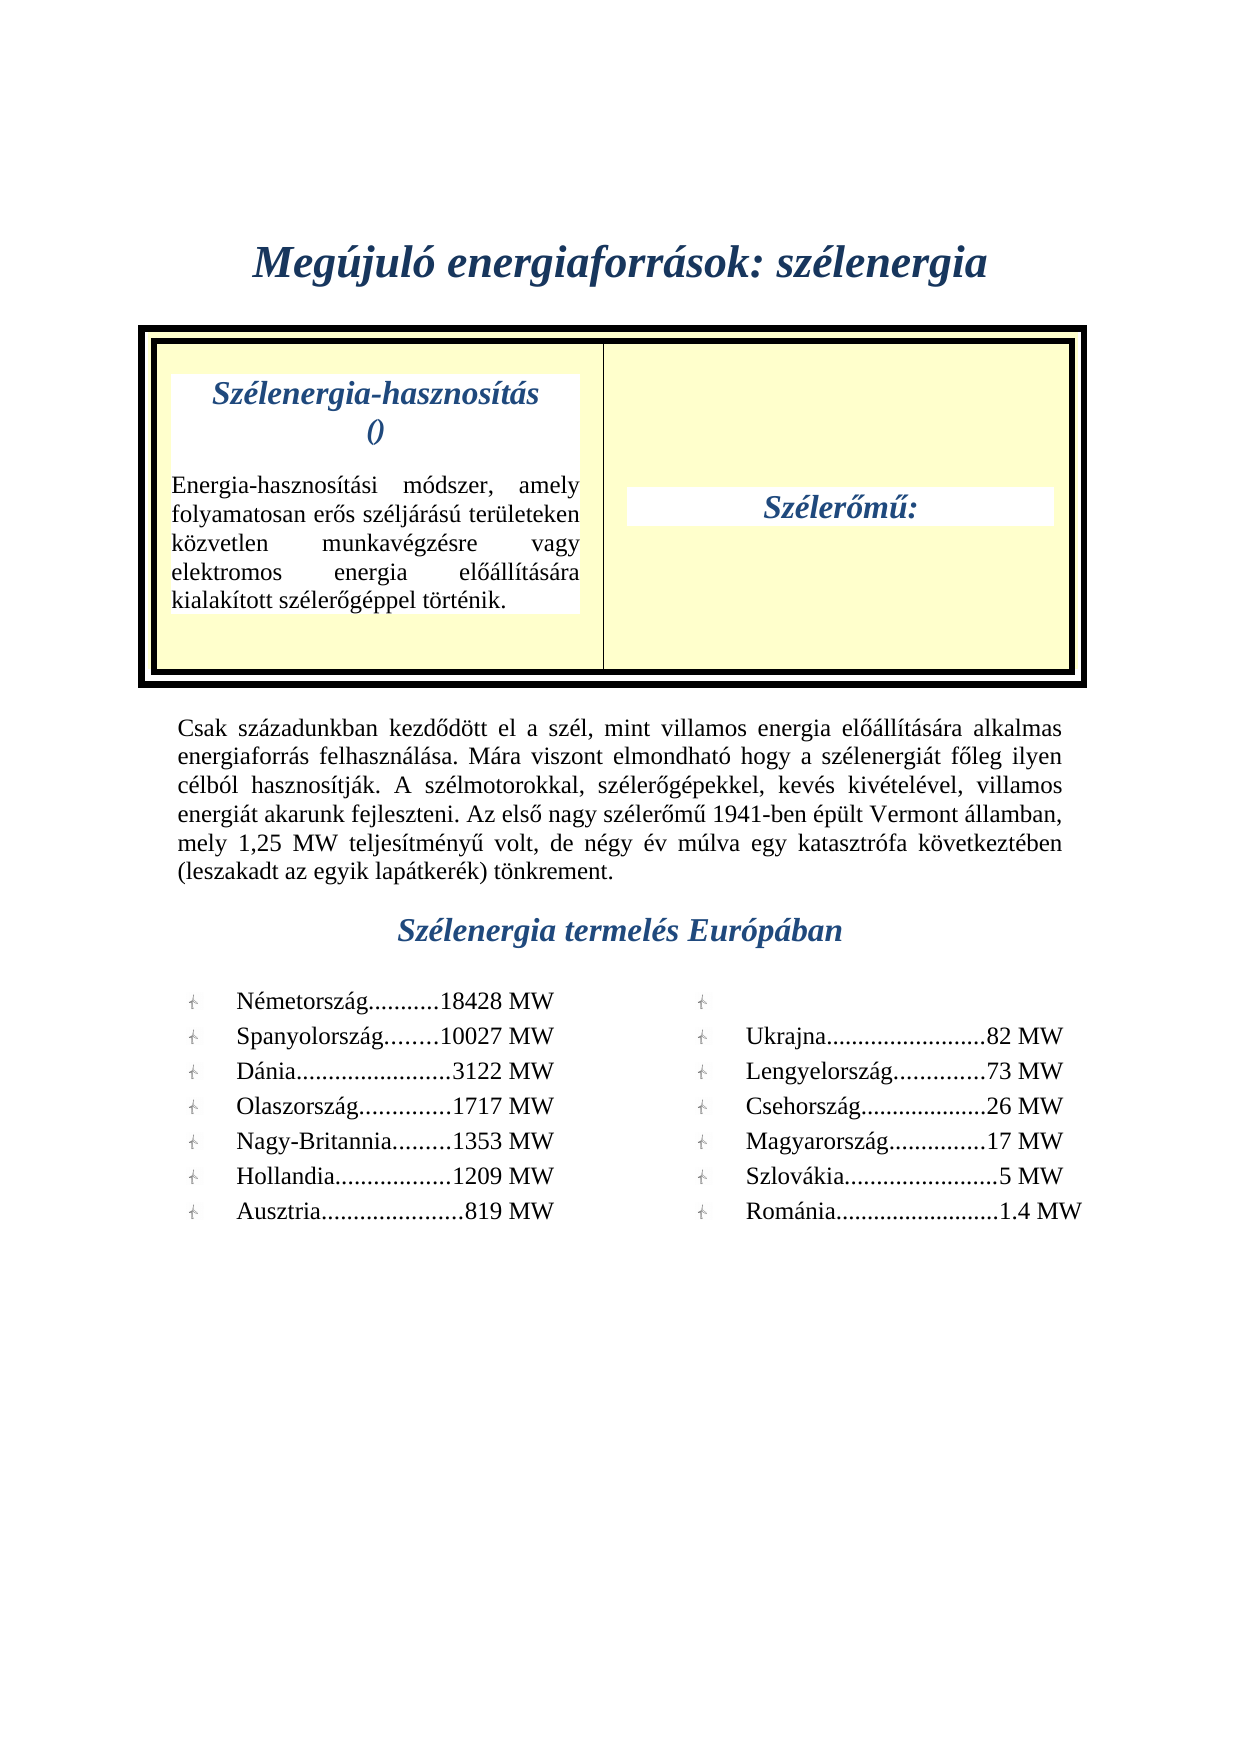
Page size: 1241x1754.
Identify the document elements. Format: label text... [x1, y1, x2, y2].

picture [695, 992, 713, 1010]
list Spanyolország 10027 MW [185, 1021, 583, 1050]
picture [186, 1027, 204, 1045]
picture [695, 1027, 713, 1045]
picture [695, 1132, 713, 1150]
text Csak századunkban kezdődött el a szél, mint villamos energia előállítására alkalmas energiaforrás felhasználása. Mára viszont elmondható hogy a szélenergiát főleg ilyen célból hasznosítják. A szélmotorokkal, szélerőgépekkel, kevés kivételével, villamos energiát akarunk fejleszteni. Az első nagy szélerőmű 1941-ben épült Vermont államban, mely 1,25 MW teljesítményű volt, de négy év múlva egy katasztrófa következtében (leszakadt az egyik lapátkerék) tönkrement. [177, 713, 1063, 885]
list Lengyelország 73 MW [694, 1056, 1093, 1085]
picture [695, 1062, 713, 1080]
table_header Szélenergia-hasznosítás () Energia-hasznosítási módszer, amely folyamatosan erős széljárású területeken közvetlen munkavégzésre vagy elektromos energia előállítására kialakított szélerőgéppel történik. [148, 332, 604, 669]
text Szélenergia termelés Európában [148, 910, 1093, 948]
list Olaszország 1717 MW [185, 1091, 583, 1120]
text Megújuló energiaforrások: szélenergia [148, 235, 1093, 288]
list Németország 18428 MW [185, 986, 583, 1015]
picture [186, 992, 204, 1010]
list Csehország 26 MW [694, 1091, 1093, 1120]
picture [186, 1202, 204, 1220]
list Ausztria 819 MW [185, 1196, 583, 1225]
list Románia 1.4 MW [694, 1196, 1093, 1225]
list Ukrajna 82 MW [694, 1021, 1093, 1050]
table_header Szélerőmű: [604, 332, 1078, 669]
list Magyarország 17 MW [694, 1126, 1093, 1155]
list Dánia 3122 MW [185, 1056, 583, 1085]
picture [186, 1132, 204, 1150]
picture [186, 1097, 204, 1115]
picture [186, 1062, 204, 1080]
picture [695, 1167, 713, 1185]
list Nagy-Britannia 1353 MW [185, 1126, 583, 1155]
picture [695, 1202, 713, 1220]
list Szlovákia 5 MW [694, 1161, 1093, 1190]
list Hollandia 1209 MW [185, 1161, 583, 1190]
picture [186, 1167, 204, 1185]
picture [695, 1097, 713, 1115]
